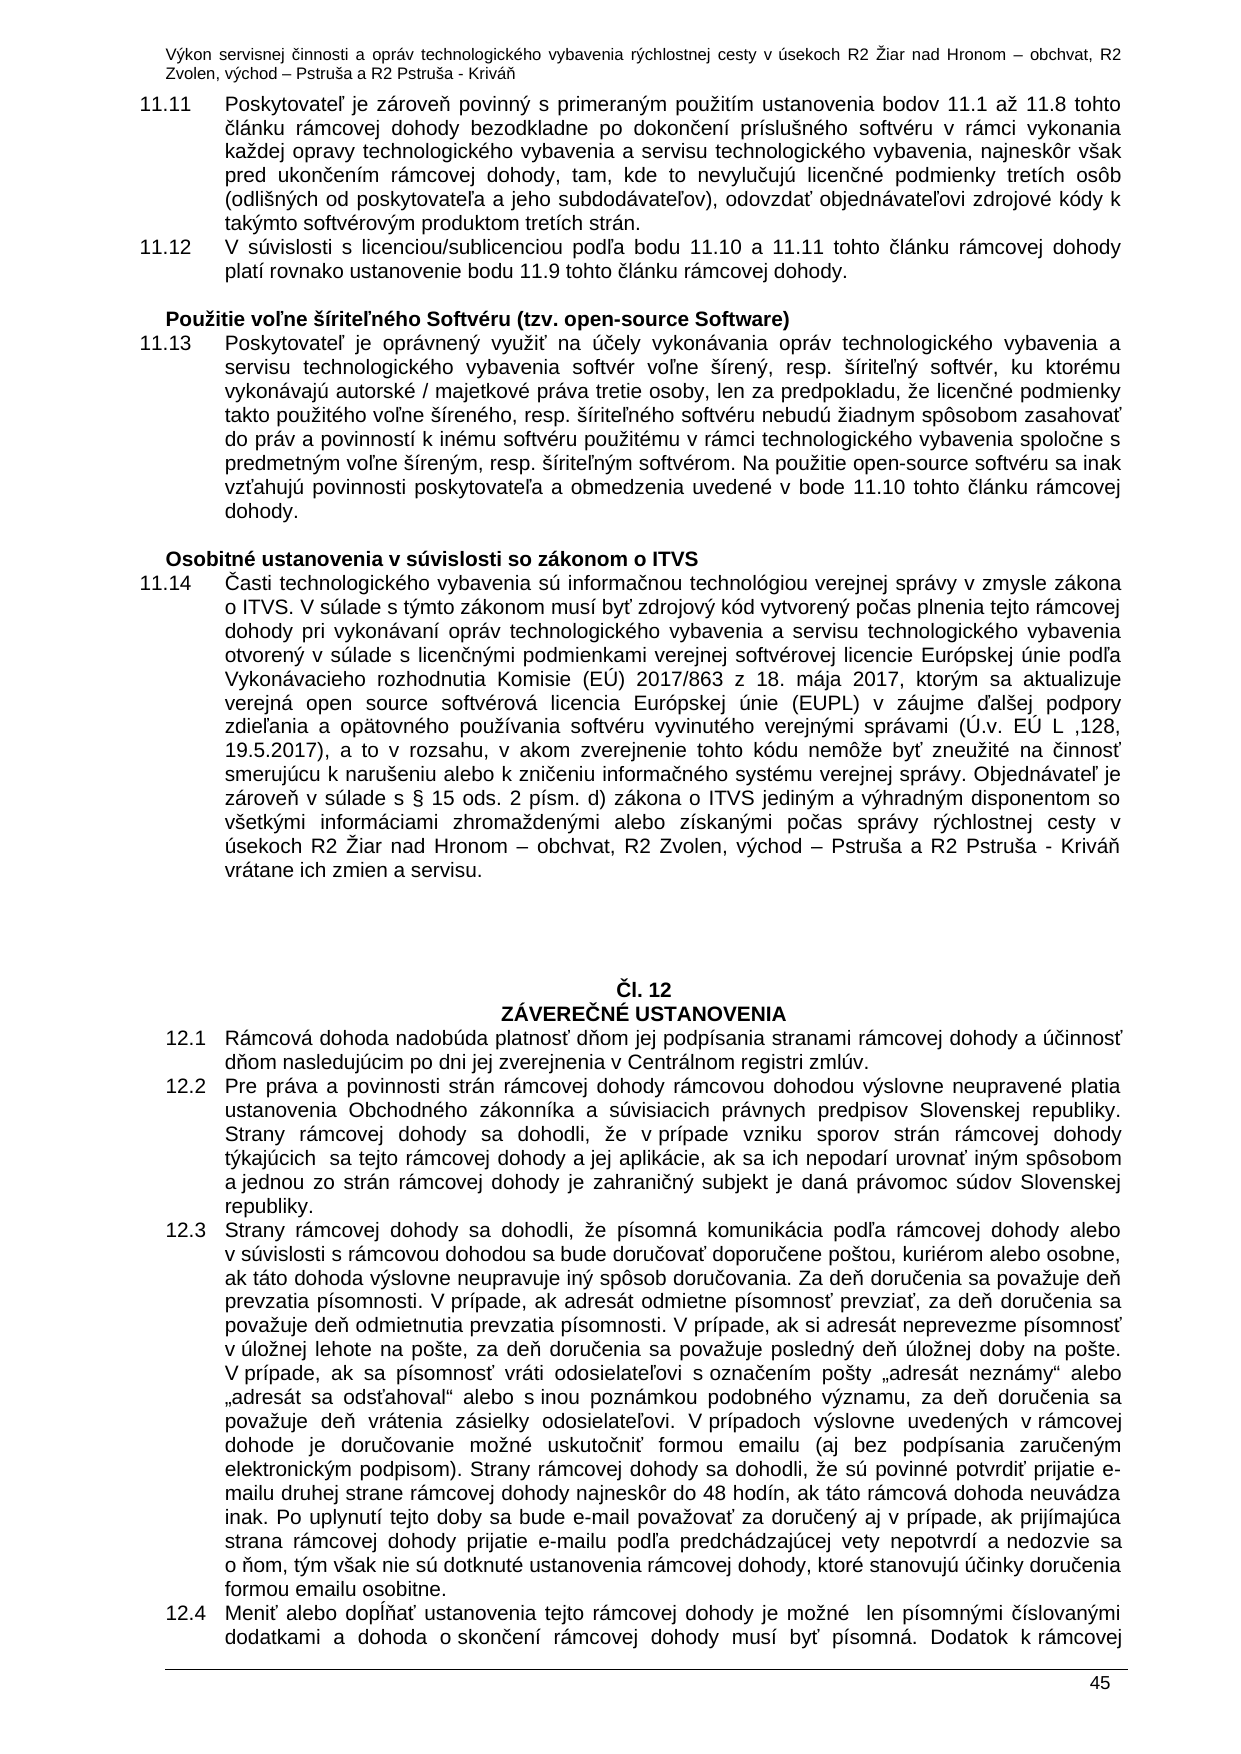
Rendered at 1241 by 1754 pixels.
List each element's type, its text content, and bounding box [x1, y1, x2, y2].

list Rámcová dohoda nadobúda platnosť dňom jej podpísania stranami rámcovej dohody a účinnosť dňom nasledujúcim po dni jej zverejnenia v Centrálnom registri zmlúv. [165, 1026, 1122, 1074]
text ZÁVEREČNÉ USTANOVENIA [165, 1002, 1122, 1026]
list Časti technologického vybavenia sú informačnou technológiou verejnej správy v zmysle zákona o ITVS. V súlade s týmto zákonom musí byť zdrojový kód vytvorený počas plnenia tejto rámcovej dohody pri vykonávaní opráv technologického vybavenia a servisu technologického vybavenia otvorený v súlade s licenčnými podmienkami verejnej softvérovej licencie Európskej únie podľa Vykonávacieho rozhodnutia Komisie (EÚ) 2017/863 z 18. mája 2017, ktorým sa aktualizuje verejná open source softvérová licencia Európskej únie (EUPL) v záujme ďalšej podpory zdieľania a opätovného používania softvéru vyvinutého verejnými správami (Ú.v. EÚ L ,128, 19.5.2017), a to v rozsahu, v akom zverejnenie tohto kódu nemôže byť zneužité na činnosť smerujúcu k narušeniu alebo k zničeniu informačného systému verejnej správy. Objednávateľ je zároveň v súlade s § 15 ods. 2 písm. d) zákona o ITVS jediným a výhradným disponentom so všetkými informáciami zhromaždenými alebo získanými počas správy rýchlostnej cesty v úsekoch R2 Žiar nad Hronom – obchvat, R2 Zvolen, východ – Pstruša a R2 Pstruša - Kriváň vrátane ich zmien a servisu. [165, 571, 1122, 882]
list Pre práva a povinnosti strán rámcovej dohody rámcovou dohodou výslovne neupravené platia ustanovenia Obchodného zákonníka a súvisiacich právnych predpisov Slovenskej republiky. Strany rámcovej dohody sa dohodli, že v prípade vzniku sporov strán rámcovej dohody týkajúcich sa tejto rámcovej dohody a jej aplikácie, ak sa ich nepodarí urovnať iným spôsobom a jednou zo strán rámcovej dohody je zahraničný subjekt je daná právomoc súdov Slovenskej republiky. [165, 1074, 1122, 1217]
text Osobitné ustanovenia v súvislosti so zákonom o ITVS [165, 547, 1122, 571]
text Použitie voľne šíriteľného Softvéru (tzv. open-source Software) [165, 307, 1122, 331]
list Strany rámcovej dohody sa dohodli, že písomná komunikácia podľa rámcovej dohody alebo v súvislosti s rámcovou dohodou sa bude doručovať doporučene poštou, kuriérom alebo osobne, ak táto dohoda výslovne neupravuje iný spôsob doručovania. Za deň doručenia sa považuje deň prevzatia písomnosti. V prípade, ak adresát odmietne písomnosť prevziať, za deň doručenia sa považuje deň odmietnutia prevzatia písomnosti. V prípade, ak si adresát neprevezme písomnosť v úložnej lehote na pošte, za deň doručenia sa považuje posledný deň úložnej doby na pošte. V prípade, ak sa písomnosť vráti odosielateľovi s označením pošty „adresát neznámy“ alebo „adresát sa odsťahoval“ alebo s inou poznámkou podobného významu, za deň doručenia sa považuje deň vrátenia zásielky odosielateľovi. V prípadoch výslovne uvedených v rámcovej dohode je doručovanie možné uskutočniť formou emailu (aj bez podpísania zaručeným elektronickým podpisom). Strany rámcovej dohody sa dohodli, že sú povinné potvrdiť prijatie e-mailu druhej strane rámcovej dohody najneskôr do 48 hodín, ak táto rámcová dohoda neuvádza inak. Po uplynutí tejto doby sa bude e-mail považovať za doručený aj v prípade, ak prijímajúca strana rámcovej dohody prijatie e-mailu podľa predchádzajúcej vety nepotvrdí a nedozvie sa o ňom, tým však nie sú dotknuté ustanovenia rámcovej dohody, ktoré stanovujú účinky doručenia formou emailu osobitne. [165, 1217, 1122, 1601]
list Poskytovateľ je zároveň povinný s primeraným použitím ustanovenia bodov 11.1 až 11.8 tohto článku rámcovej dohody bezodkladne po dokončení príslušného softvéru v rámci vykonania každej opravy technologického vybavenia a servisu technologického vybavenia, najneskôr však pred ukončením rámcovej dohody, tam, kde to nevylučujú licenčné podmienky tretích osôb (odlišných od poskytovateľa a jeho subdodávateľov), odovzdať objednávateľovi zdrojové kódy k takýmto softvérovým produktom tretích strán. [165, 91, 1122, 235]
text Čl. 12 [165, 978, 1122, 1002]
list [165, 1601, 1122, 1649]
list Poskytovateľ je oprávnený využiť na účely vykonávania opráv technologického vybavenia a servisu technologického vybavenia softvér voľne šírený, resp. šíriteľný softvér, ku ktorému vykonávajú autorské / majetkové práva tretie osoby, len za predpokladu, že licenčné podmienky takto použitého voľne šíreného, resp. šíriteľného softvéru nebudú žiadnym spôsobom zasahovať do práv a povinností k inému softvéru použitému v rámci technologického vybavenia spoločne s predmetným voľne šíreným, resp. šíriteľným softvérom. Na použitie open-source softvéru sa inak vzťahujú povinnosti poskytovateľa a obmedzenia uvedené v bode 11.10 tohto článku rámcovej dohody. [165, 331, 1122, 523]
list V súvislosti s licenciou/sublicenciou podľa bodu 11.10 a 11.11 tohto článku rámcovej dohody platí rovnako ustanovenie bodu 11.9 tohto článku rámcovej dohody. [165, 235, 1122, 283]
